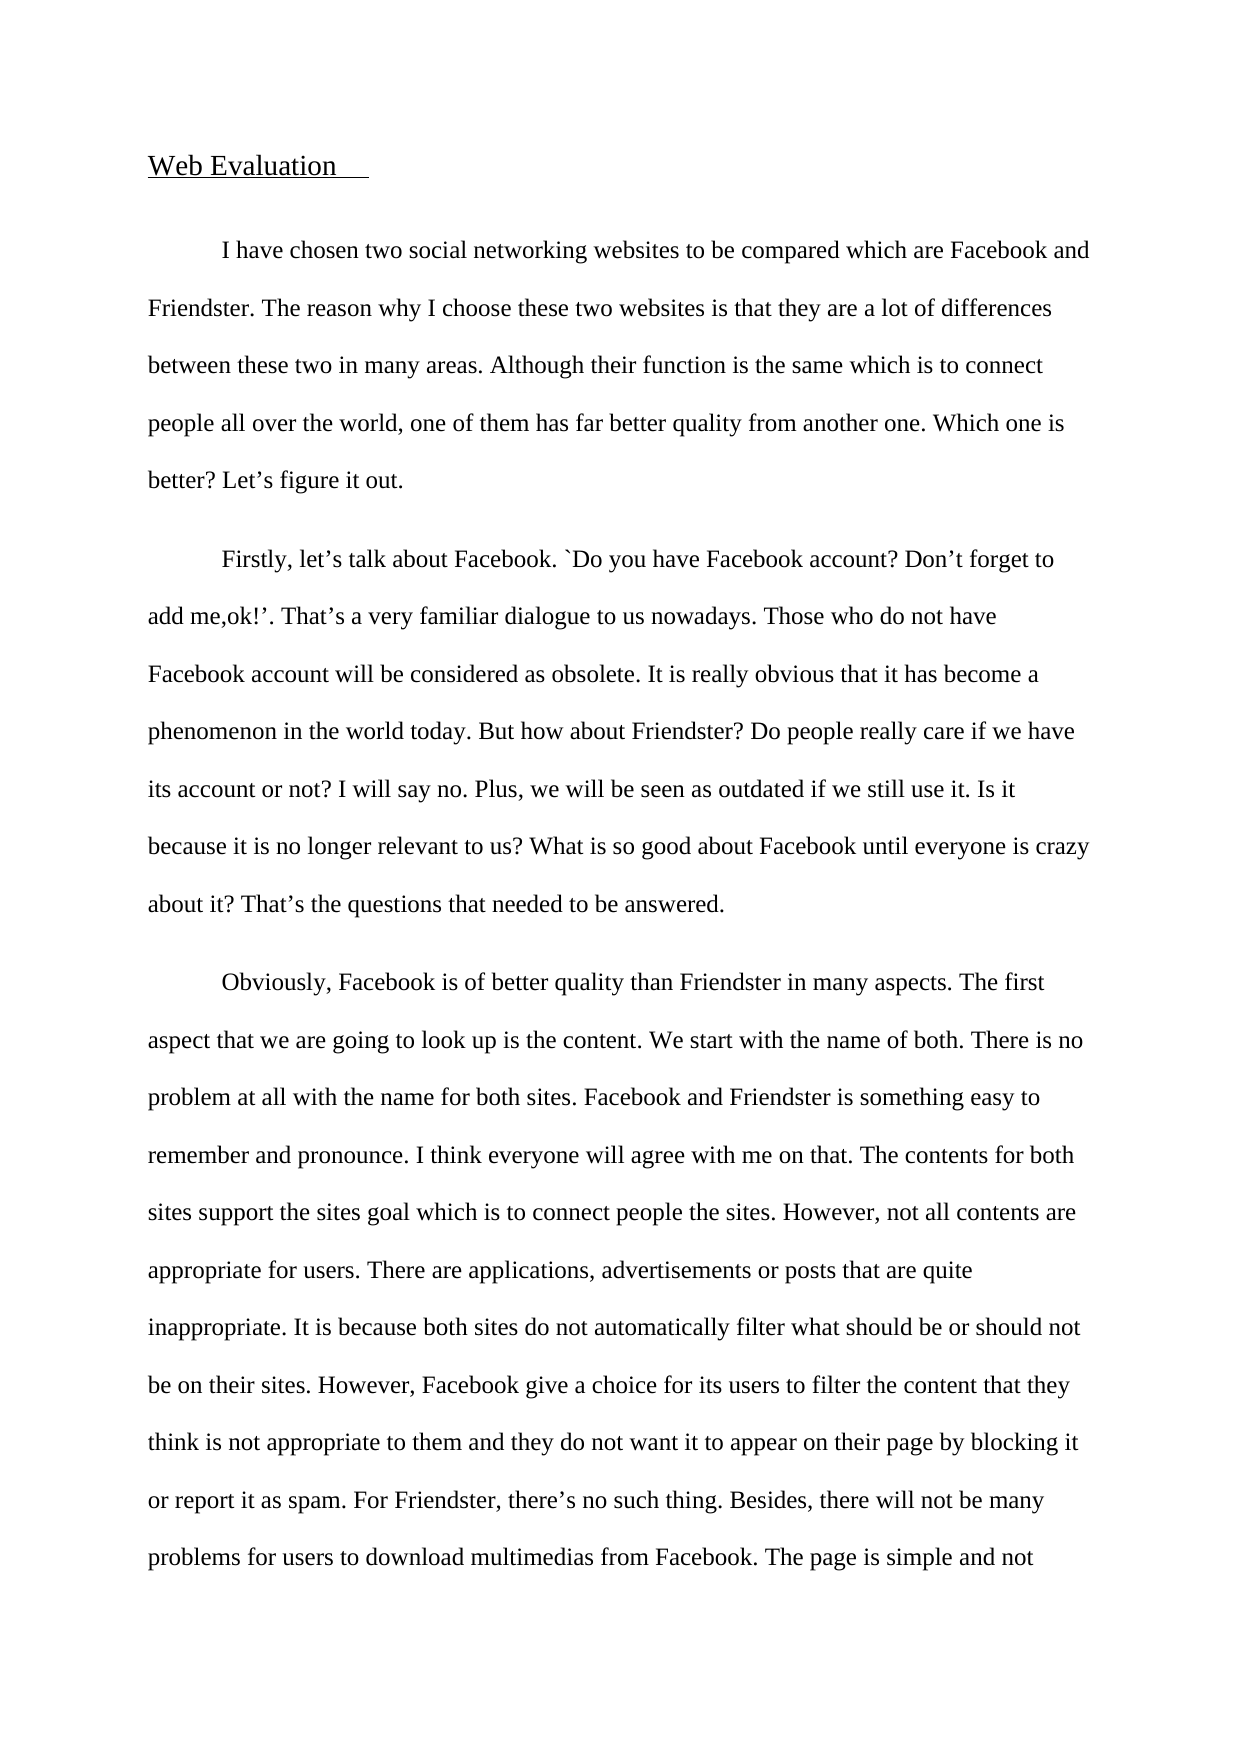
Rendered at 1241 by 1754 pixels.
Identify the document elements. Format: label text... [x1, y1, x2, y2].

text Web Evaluation [148, 148, 1093, 181]
text Firstly, let’s talk about Facebook. `Do you have Facebook account? Don’t forget to add me,ok!’. That’s a very familiar dialogue to us nowadays. Those who do not have Facebook account will be considered as obsolete. It is really obvious that it has become a phenomenon in the world today. But how about Friendster? Do people really care if we have its account or not? I will say no. Plus, we will be seen as outdated if we still use it. Is it because it is no longer relevant to us? What is so good about Facebook until everyone is crazy about it? That’s the questions that needed to be answered. [148, 544, 1093, 918]
text I have chosen two social networking websites to be compared which are Facebook and Friendster. The reason why I choose these two websites is that they are a lot of differences between these two in many areas. Although their function is the same which is to connect people all over the world, one of them has far better quality from another one. Which one is better? Let’s figure it out. [148, 236, 1093, 494]
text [148, 967, 1093, 1571]
